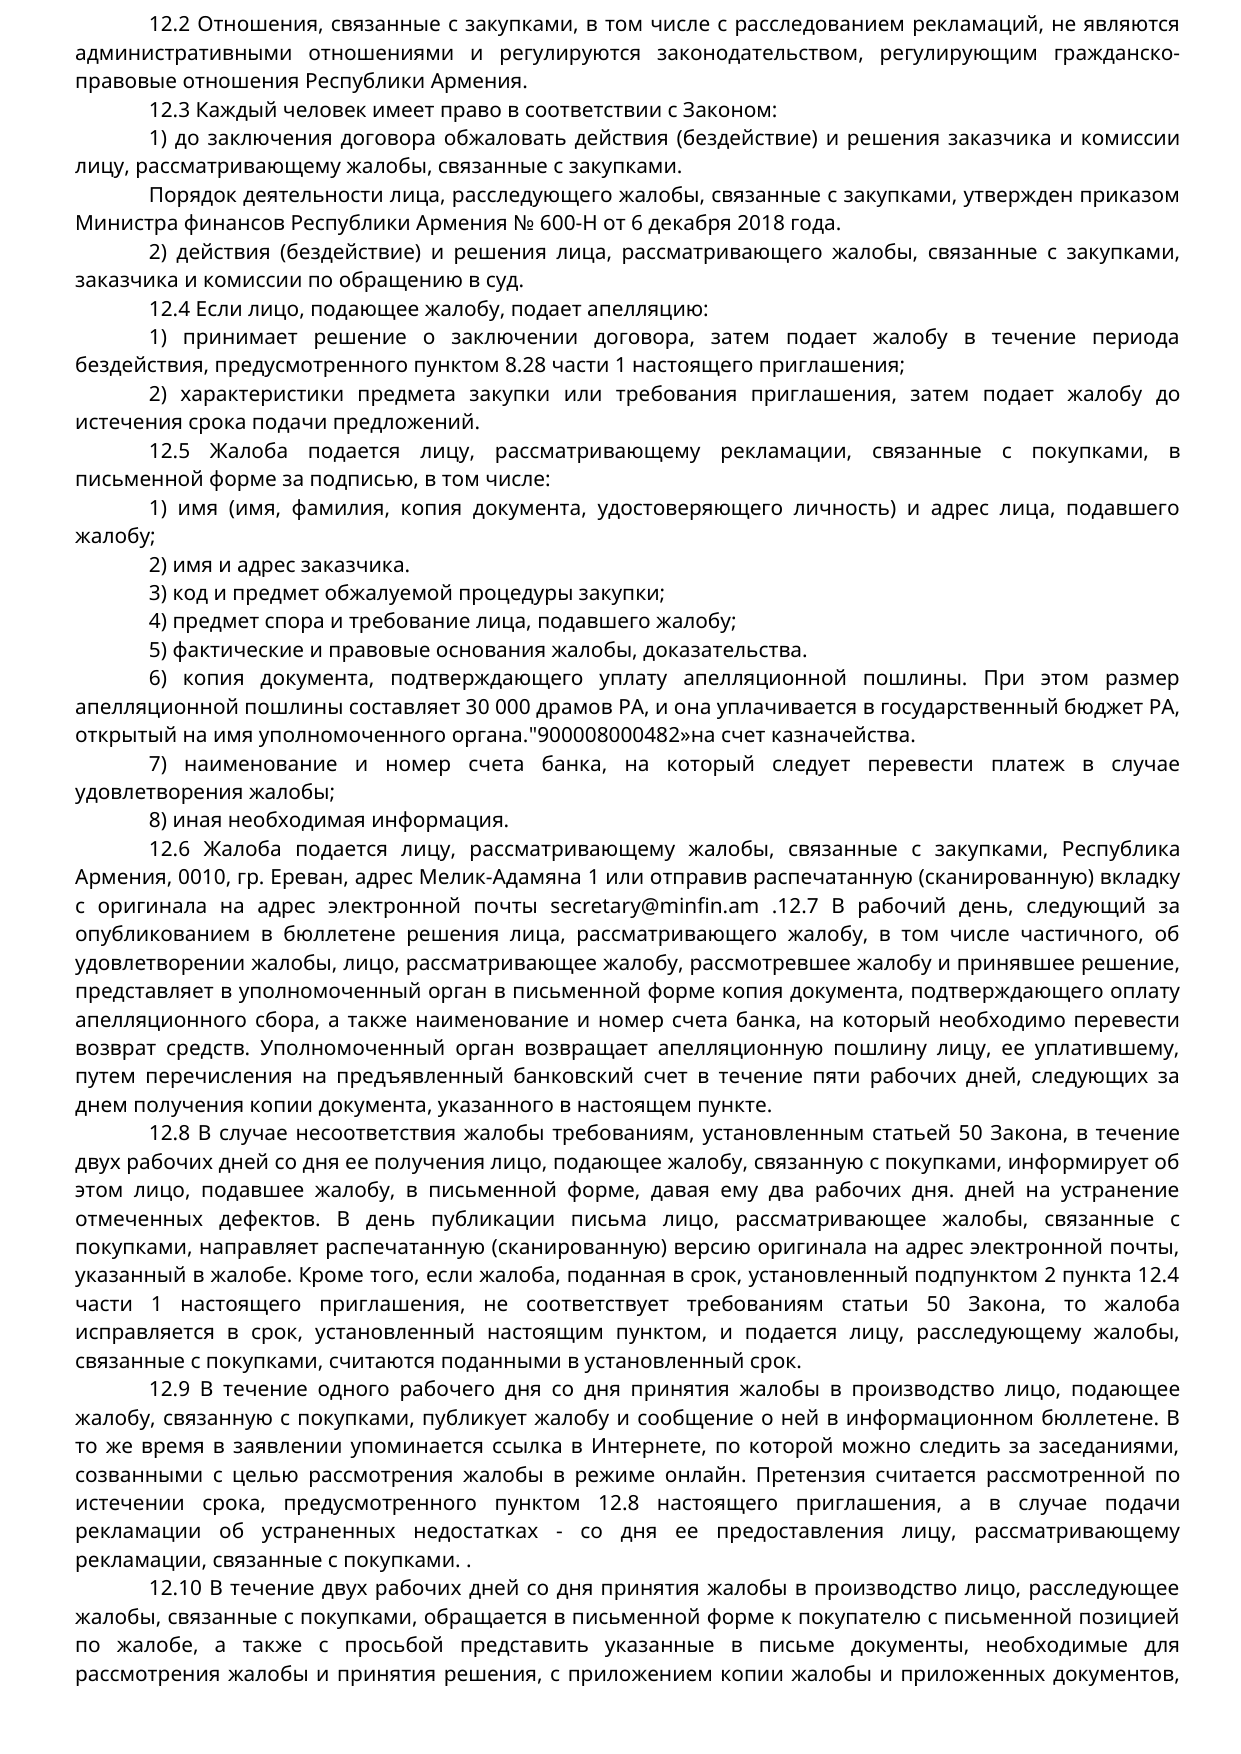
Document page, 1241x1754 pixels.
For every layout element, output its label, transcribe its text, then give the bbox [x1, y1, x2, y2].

text 12.8 В случае несоответствия жалобы требованиям, установленным статьей 50 Закона, в течение двух рабочих дней со дня ее получения лицо, подающее жалобу, связанную с покупками, информирует об этом лицо, подавшее жалобу, в письменной форме, давая ему два рабочих дня. дней на устранение отмеченных дефектов. В день публикации письма лицо, рассматривающее жалобы, связанные с покупками, направляет распечатанную (сканированную) версию оригинала на адрес электронной почты, указанный в жалобе. Кроме того, если жалоба, поданная в срок, установленный подпунктом 2 пункта 12.4 части 1 настоящего приглашения, не соответствует требованиям статьи 50 Закона, то жалоба исправляется в срок, установленный настоящим пунктом, и подается лицу, расследующему жалобы, связанные с покупками, считаются поданными в установленный срок. [75, 1118, 1181, 1374]
text 3) код и предмет обжалуемой процедуры закупки; [75, 578, 1181, 607]
text 1) имя (имя, фамилия, копия документа, удостоверяющего личность) и адрес лица, подавшего жалобу; [75, 493, 1181, 550]
text 7) наименование и номер счета банка, на который следует перевести платеж в случае удовлетворения жалобы; [75, 749, 1181, 806]
text 5) фактические и правовые основания жалобы, доказательства. [75, 635, 1181, 663]
text 4) предмет спора и требование лица, подавшего жалобу; [75, 607, 1181, 635]
text 8) иная необходимая информация. [75, 806, 1181, 834]
text 6) копия документа, подтверждающего уплату апелляционной пошлины. При этом размер апелляционной пошлины составляет 30 000 драмов РА, и она уплачивается в государственный бюджет РА, открытый на имя уполномоченного органа."900008000482»на счет казначейства. [75, 663, 1181, 749]
text 12.6 Жалоба подается лицу, рассматривающему жалобы, связанные с закупками, Республика Армения, 0010, гр. Ереван, адрес Мелик-Адамяна 1 или отправив распечатанную (сканированную) вкладку с оригинала на адрес электронной почты secretary@minfin.am .12.7 В рабочий день, следующий за опубликованием в бюллетене решения лица, рассматривающего жалобу, в том числе частичного, об удовлетворении жалобы, лицо, рассматривающее жалобу, рассмотревшее жалобу и принявшее решение, представляет в уполномоченный орган в письменной форме копия документа, подтверждающего оплату апелляционного сбора, а также наименование и номер счета банка, на который необходимо перевести возврат средств. Уполномоченный орган возвращает апелляционную пошлину лицу, ее уплатившему, путем перечисления на предъявленный банковский счет в течение пяти рабочих дней, следующих за днем ​​получения копии документа, указанного в настоящем пункте. [75, 834, 1181, 1118]
text 12.4 Если лицо, подающее жалобу, подает апелляцию: [75, 294, 1181, 322]
text 12.9 В течение одного рабочего дня со дня принятия жалобы в производство лицо, подающее жалобу, связанную с покупками, публикует жалобу и сообщение о ней в информационном бюллетене. В то же время в заявлении упоминается ссылка в Интернете, по которой можно следить за заседаниями, созванными с целью рассмотрения жалобы в режиме онлайн. Претензия считается рассмотренной по истечении срока, предусмотренного пунктом 12.8 настоящего приглашения, а в случае подачи рекламации об устраненных недостатках - со дня ее предоставления лицу, рассматривающему рекламации, связанные с покупками. . [75, 1374, 1181, 1573]
text 2) действия (бездействие) и решения лица, рассматривающего жалобы, связанные с закупками, заказчика и комиссии по обращению в суд. [75, 237, 1181, 294]
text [75, 1573, 1181, 1687]
text 2) имя и адрес заказчика. [75, 550, 1181, 578]
text 12.2 Отношения, связанные с закупками, в том числе с расследованием рекламаций, не являются административными отношениями и регулируются законодательством, регулирующим гражданско-правовые отношения Республики Армения. [75, 9, 1181, 95]
text 2) характеристики предмета закупки или требования приглашения, затем подает жалобу до истечения срока подачи предложений. [75, 379, 1181, 436]
text Порядок деятельности лица, расследующего жалобы, связанные с закупками, утвержден приказом Министра финансов Республики Армения № 600-Н от 6 декабря 2018 года. [75, 180, 1181, 237]
text 1) принимает решение о заключении договора, затем подает жалобу в течение периода бездействия, предусмотренного пунктом 8.28 части 1 настоящего приглашения; [75, 322, 1181, 379]
text 1) до заключения договора обжаловать действия (бездействие) и решения заказчика и комиссии лицу, рассматривающему жалобы, связанные с закупками. [75, 123, 1181, 180]
text 12.3 Каждый человек имеет право в соответствии с Законом: [75, 95, 1181, 123]
text 12.5 Жалоба подается лицу, рассматривающему рекламации, связанные с покупками, в письменной форме за подписью, в том числе: [75, 436, 1181, 493]
